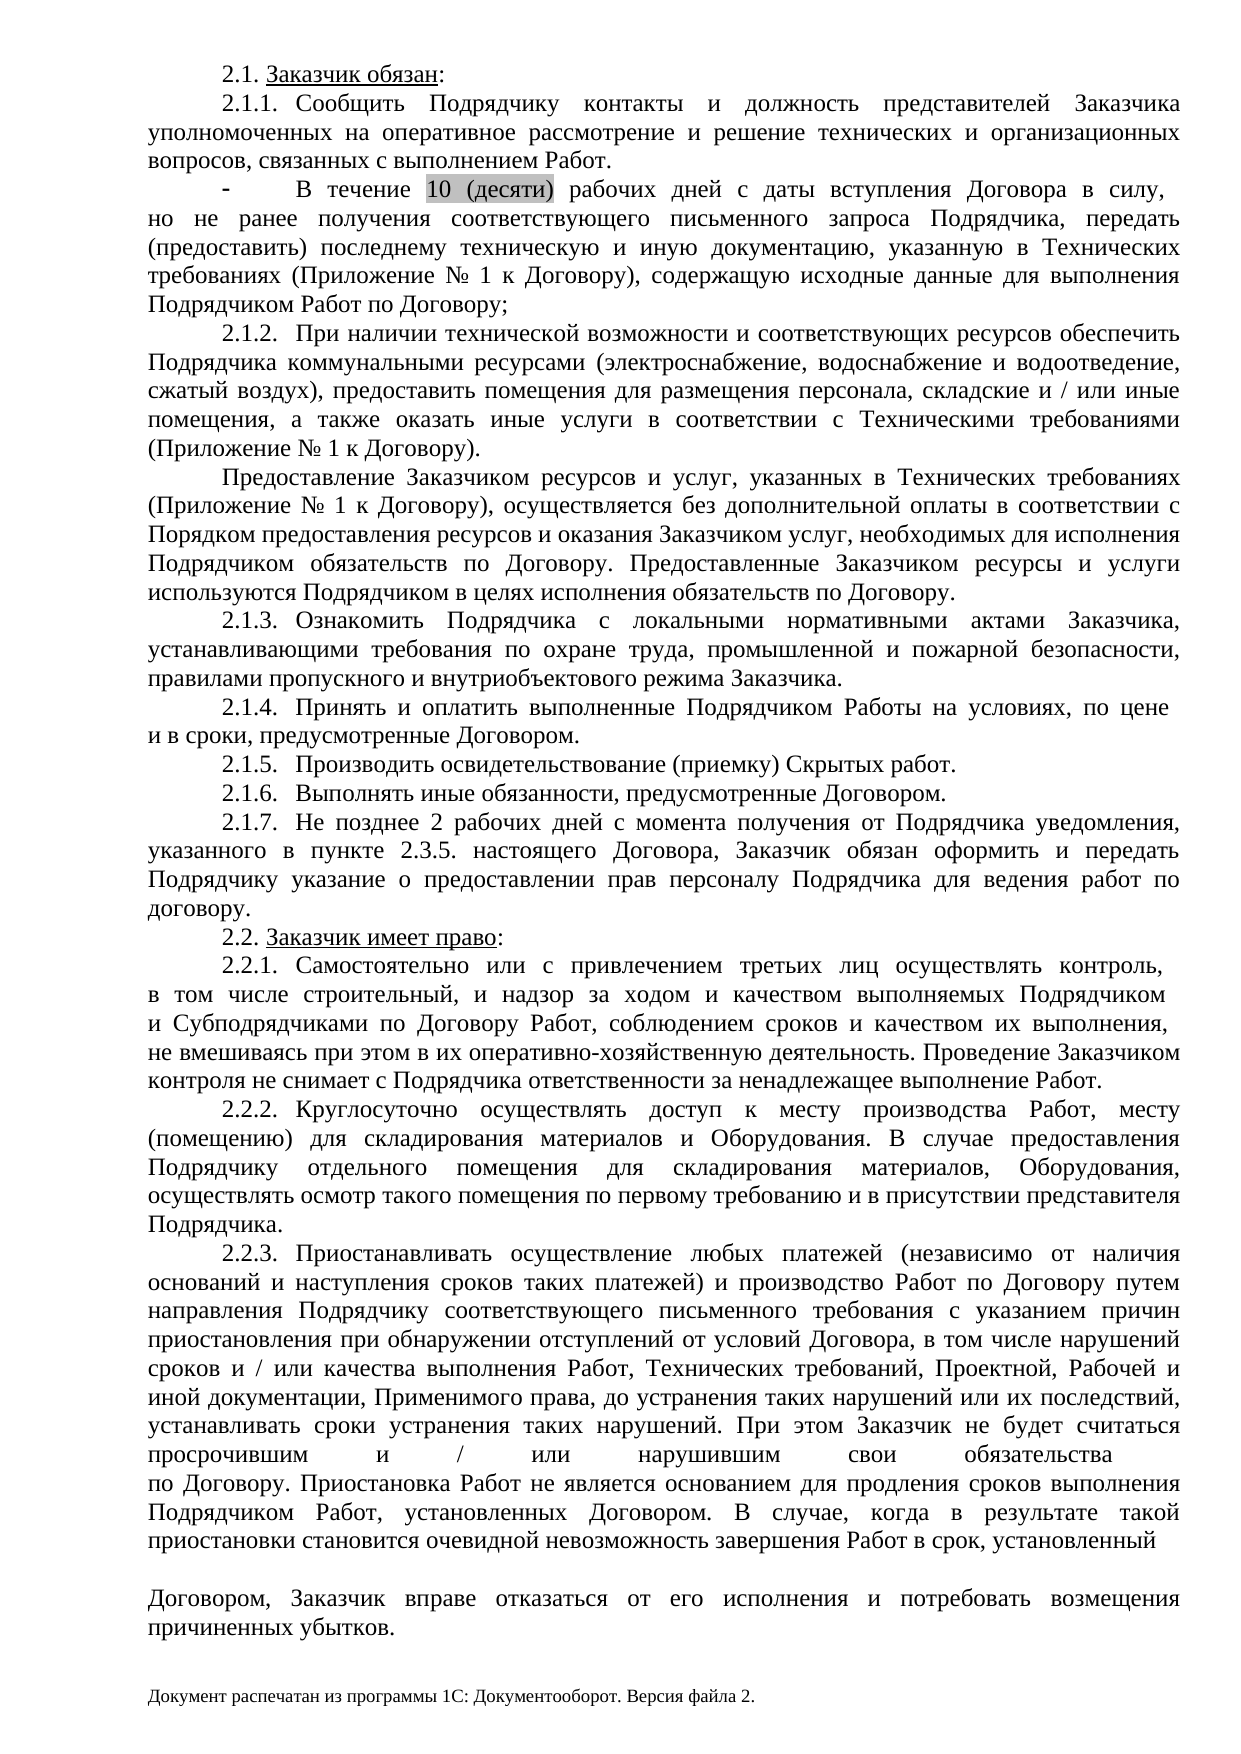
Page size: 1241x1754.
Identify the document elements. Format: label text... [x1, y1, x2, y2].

list Сообщить Подрядчику контакты и должность представителей Заказчика уполномоченных на оперативное рассмотрение и решение технических и организационных вопросов, связанных с выполнением Работ. [148, 88, 1181, 174]
list Принять и оплатить выполненные Подрядчиком Работы на условиях, по цене и в сроки, предусмотренные Договором. [148, 692, 1181, 749]
list Ознакомить Подрядчика с локальными нормативными актами Заказчика, устанавливающими требования по охране труда, промышленной и пожарной безопасности, правилами пропускного и внутриобъектового режима Заказчика. [148, 605, 1181, 692]
list Заказчик обязан: [148, 59, 1181, 88]
list Не позднее 2 рабочих дней с момента получения от Подрядчика уведомления, указанного в пункте 2.3.5. настоящего Договора, Заказчик обязан оформить и передать Подрядчику указание о предоставлении прав персоналу Подрядчика для ведения работ по договору. [148, 807, 1181, 922]
text Предоставление Заказчиком ресурсов и услуг, указанных в Технических требованиях (Приложение № 1 к Договору), осуществляется без дополнительной оплаты в соответствии с Порядком предоставления ресурсов и оказания Заказчиком услуг, необходимых для исполнения Подрядчиком обязательств по Договору. Предоставленные Заказчиком ресурсы и услуги используются Подрядчиком в целях исполнения обязательств по Договору. [148, 462, 1181, 605]
list Приостанавливать осуществление любых платежей (независимо от наличия оснований и наступления сроков таких платежей) и производство Работ по Договору путем направления Подрядчику соответствующего письменного требования с указанием причин приостановления при обнаружении отступлений от условий Договора, в том числе нарушений сроков и / или качества выполнения Работ, Технических требований, Проектной, Рабочей и иной документации, Применимого права, до устранения таких нарушений или их последствий, устанавливать сроки устранения таких нарушений. При этом Заказчик не будет считаться просрочившим и / или нарушившим свои обязательства по Договору. Приостановка Работ не является основанием для продления сроков выполнения Подрядчиком Работ, установленных Договором. В случае, когда в результате такой приостановки становится очевидной невозможность завершения Работ в срок, установленный [148, 1238, 1181, 1554]
list При наличии технической возможности и соответствующих ресурсов обеспечить Подрядчика коммунальными ресурсами (электроснабжение, водоснабжение и водоотведение, сжатый воздух), предоставить помещения для размещения персонала, складские и / или иные помещения, а также оказать иные услуги в соответствии с Техническими требованиями (Приложение № 1 к Договору). [148, 318, 1181, 462]
list Заказчик имеет право: [148, 922, 1181, 950]
list В течение 10 (десяти) рабочих дней с даты вступления Договора в силу, но не ранее получения соответствующего письменного запроса Подрядчика, передать (предоставить) последнему техническую и иную документацию, указанную в Технических требованиях (Приложение № 1 к Договору), содержащую исходные данные для выполнения Подрядчиком Работ по Договору; [148, 174, 1181, 318]
list Выполнять иные обязанности, предусмотренные Договором. [148, 778, 1181, 807]
list Договором, Заказчик вправе отказаться от его исполнения и потребовать возмещения причиненных убытков. [148, 1583, 1181, 1640]
list Самостоятельно или с привлечением третьих лиц осуществлять контроль, в том числе строительный, и надзор за ходом и качеством выполняемых Подрядчиком и Субподрядчиками по Договору Работ, соблюдением сроков и качеством их выполнения, не вмешиваясь при этом в их оперативно-хозяйственную деятельность. Проведение Заказчиком контроля не снимает с Подрядчика ответственности за ненадлежащее выполнение Работ. [148, 950, 1181, 1094]
list Круглосуточно осуществлять доступ к месту производства Работ, месту (помещению) для складирования материалов и Оборудования. В случае предоставления Подрядчику отдельного помещения для складирования материалов, Оборудования, осуществлять осмотр такого помещения по первому требованию и в присутствии представителя Подрядчика. [148, 1094, 1181, 1238]
list Производить освидетельствование (приемку) Скрытых работ. [148, 749, 1181, 778]
